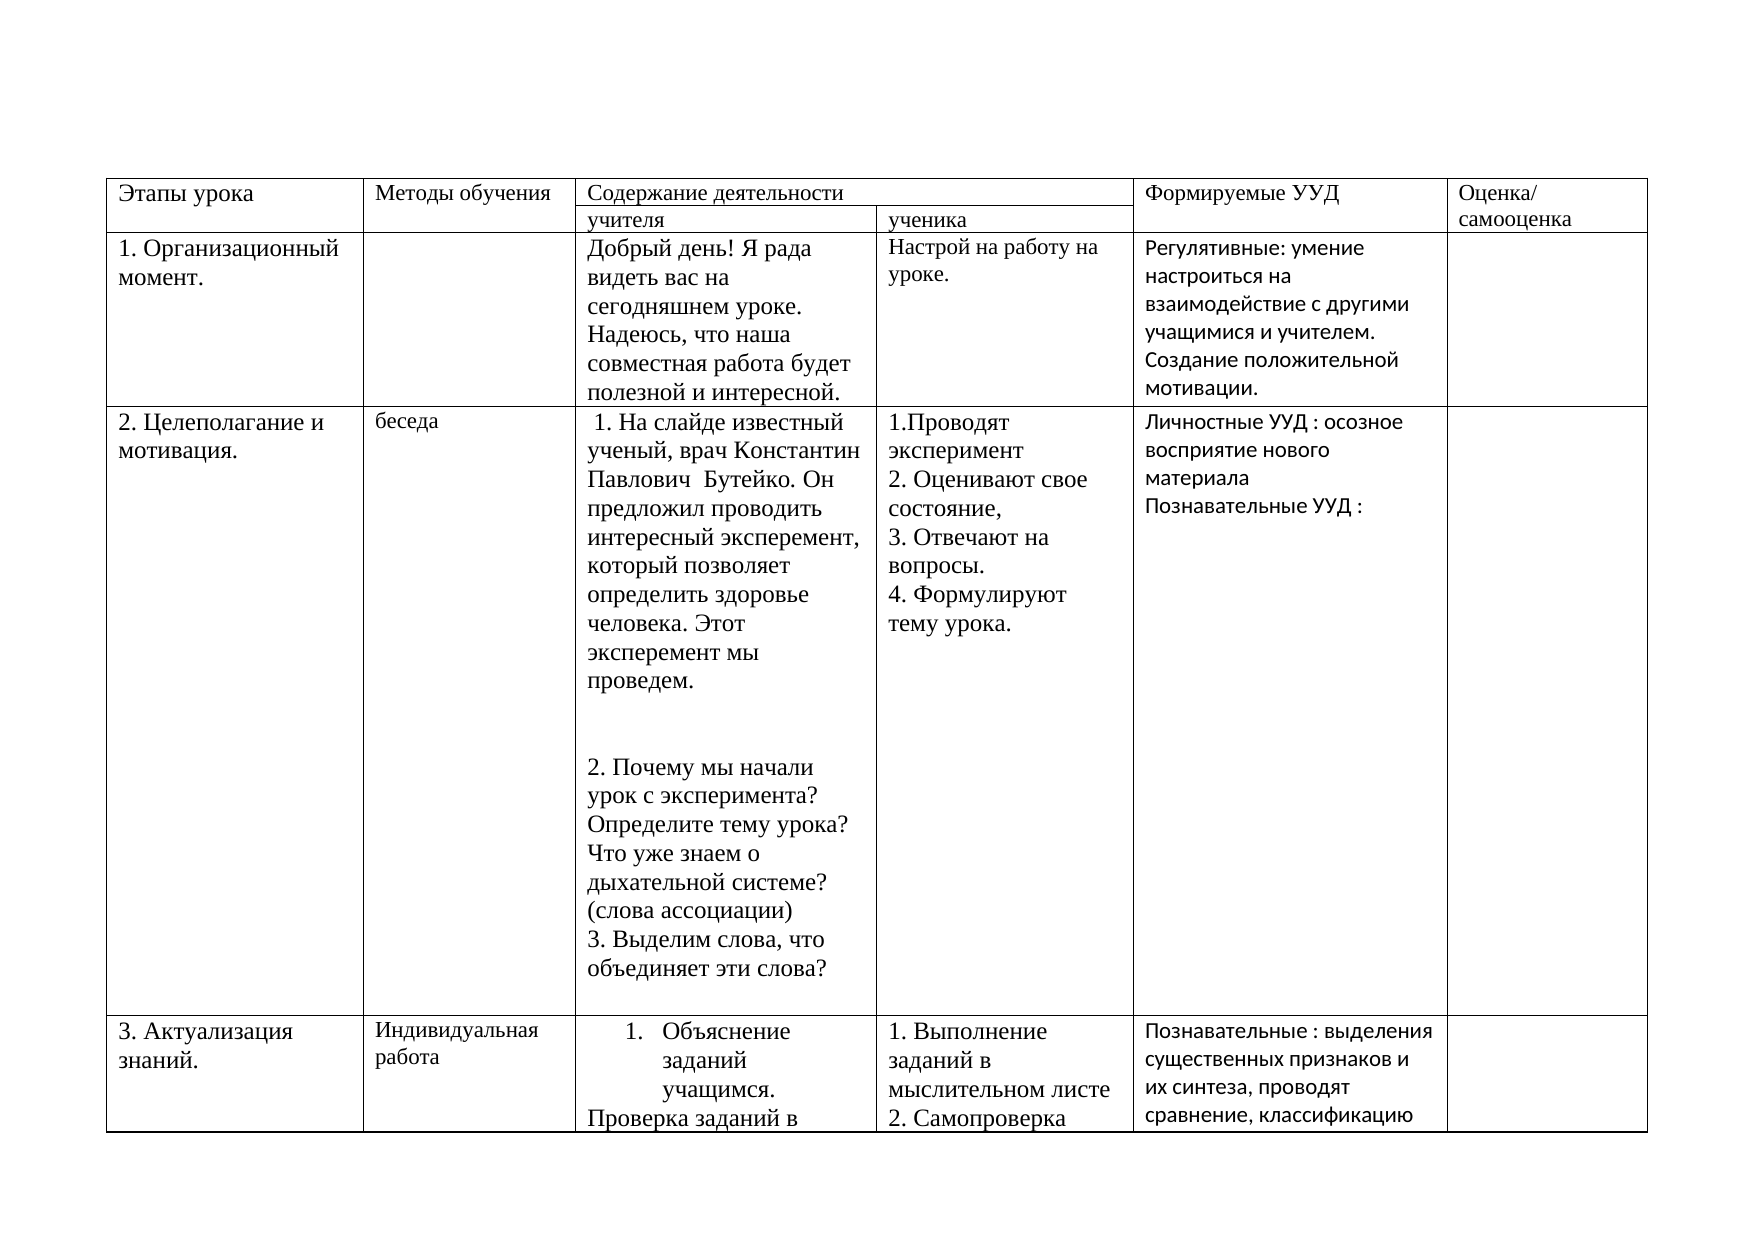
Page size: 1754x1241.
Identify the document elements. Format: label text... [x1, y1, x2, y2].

table_cell Личностные УУД : осозное восприятие нового материала Познавательные УУД : [1134, 407, 1447, 1015]
table_cell ученика [877, 206, 1133, 232]
table_header Содержание деятельности [576, 179, 1133, 205]
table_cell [1134, 1016, 1447, 1131]
table_cell [364, 233, 575, 406]
table_header Оценка/ самооценка [1448, 179, 1647, 232]
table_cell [364, 1016, 575, 1131]
table_cell [1448, 233, 1647, 406]
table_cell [107, 1016, 363, 1131]
table_cell учителя [576, 206, 876, 232]
table_cell [1448, 1016, 1647, 1131]
table_cell 1. Организационный момент. [107, 233, 363, 406]
table_header Этапы урока [107, 179, 363, 232]
table_cell 1.Проводят эксперимент 2. Оценивают свое состояние, 3. Отвечают на вопросы. 4. Формулируют тему урока. [877, 407, 1133, 1015]
table_cell беседа [364, 407, 575, 1015]
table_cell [877, 1016, 1133, 1131]
table_cell Настрой на работу на уроке. [877, 233, 1133, 406]
table_header Формируемые УУД [1134, 179, 1447, 232]
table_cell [576, 1016, 876, 1131]
table_cell Регулятивные: умение настроиться на взаимодействие с другими учащимися и учителем. Создание положительной мотивации. [1134, 233, 1447, 406]
table_header Методы обучения [364, 179, 575, 232]
table_cell 1. На слайде известный ученый, врач Константин Павлович Бутейко. Он предложил проводить интересный эксперемент, который позволяет определить здоровье человека. Этот эксперемент мы проведем. 2. Почему мы начали урок с эксперимента? Определите тему урока? Что уже знаем о дыхательной системе? (слова ассоциации) 3. Выделим слова, что объединяет эти слова? [576, 407, 876, 1015]
table_cell Добрый день! Я рада видеть вас на сегодняшнем уроке. Надеюсь, что наша совместная работа будет полезной и интересной. [576, 233, 876, 406]
table_cell 2. Целеполагание и мотивация. [107, 407, 363, 1015]
table_cell [1448, 407, 1647, 1015]
